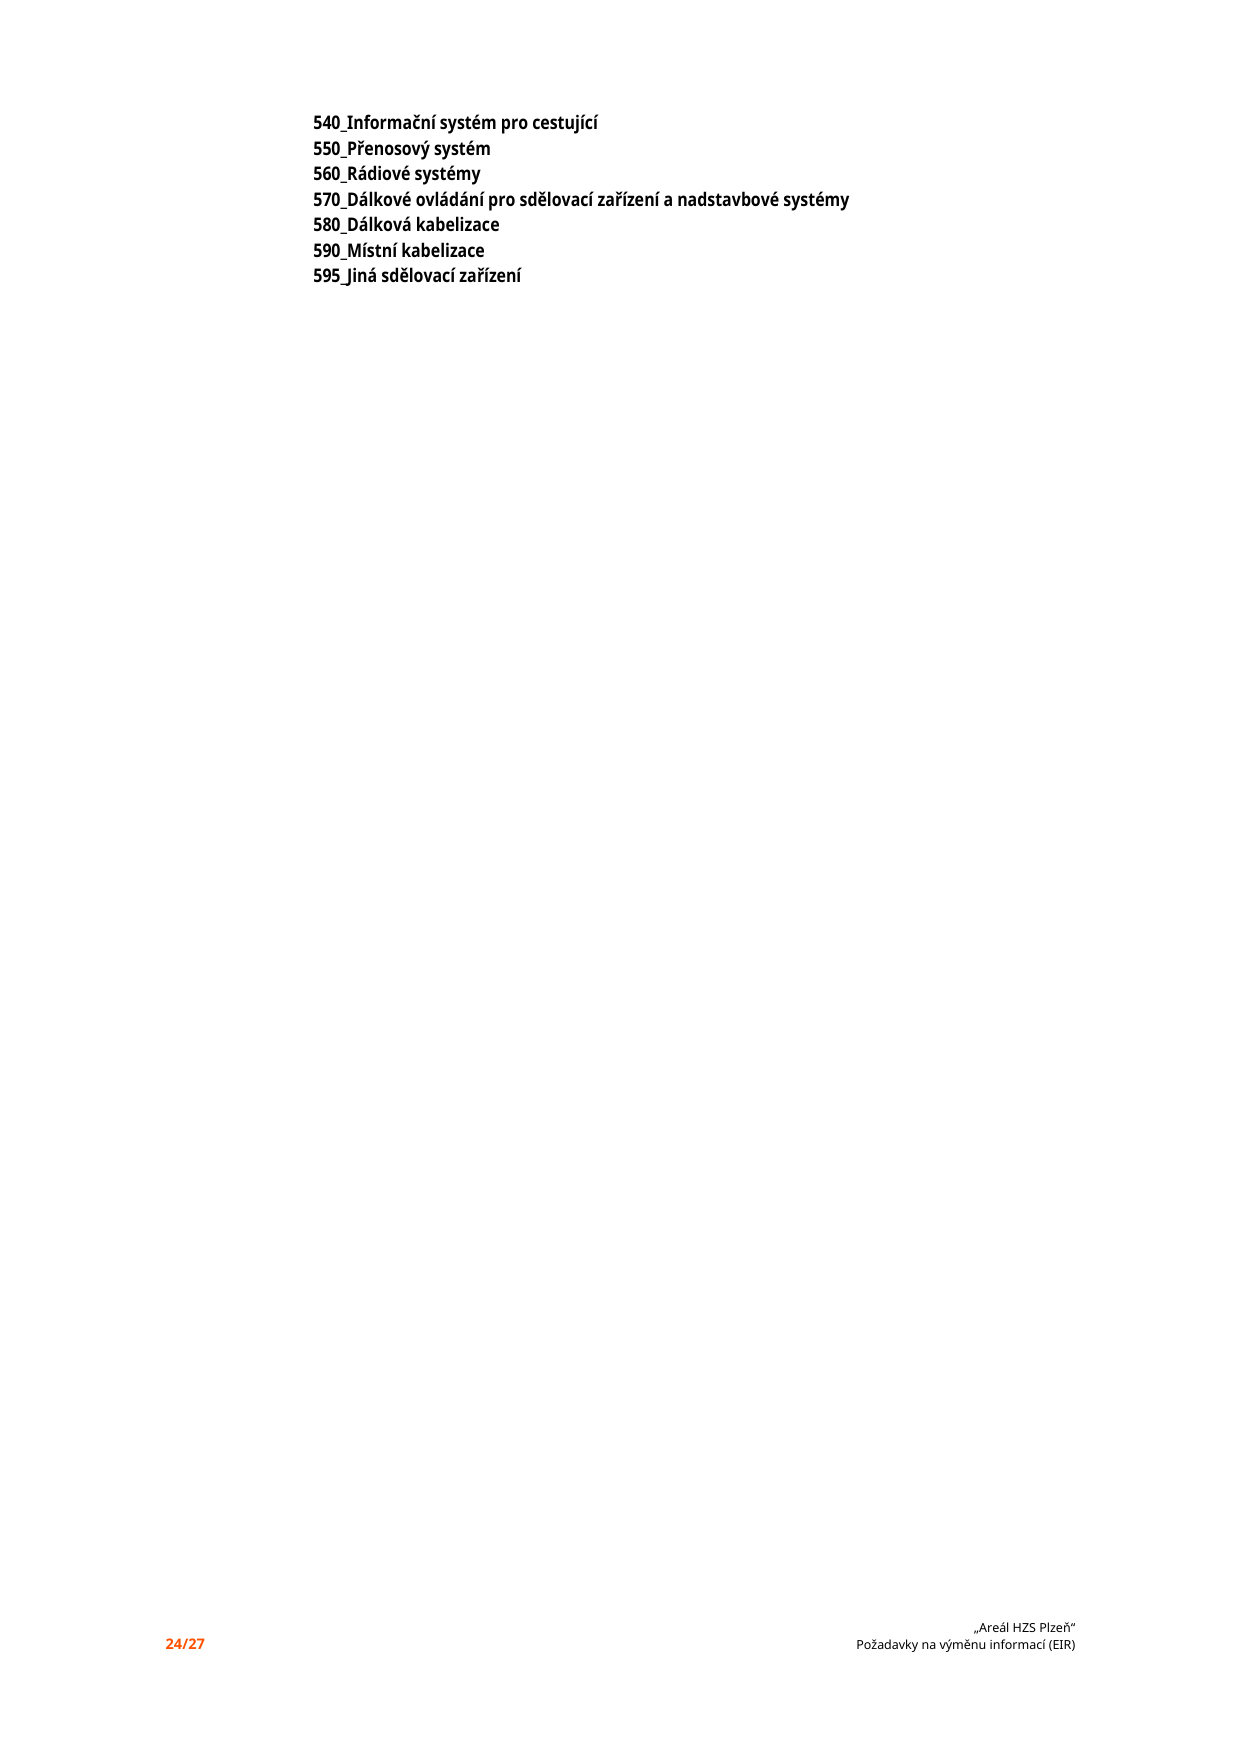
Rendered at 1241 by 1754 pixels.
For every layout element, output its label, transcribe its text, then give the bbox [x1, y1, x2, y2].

text 570_Dálkové ovládání pro sdělovací zařízení a nadstavbové systémy [313, 186, 1075, 211]
text 580_Dálková kabelizace [313, 211, 1075, 237]
text 560_Rádiové systémy [313, 160, 1075, 186]
text 550_Přenosový systém [313, 135, 1075, 160]
text 590_Místní kabelizace [313, 237, 1075, 262]
text 540_Informační systém pro cestující [313, 109, 1075, 135]
text 595_Jiná sdělovací zařízení [313, 262, 1075, 288]
